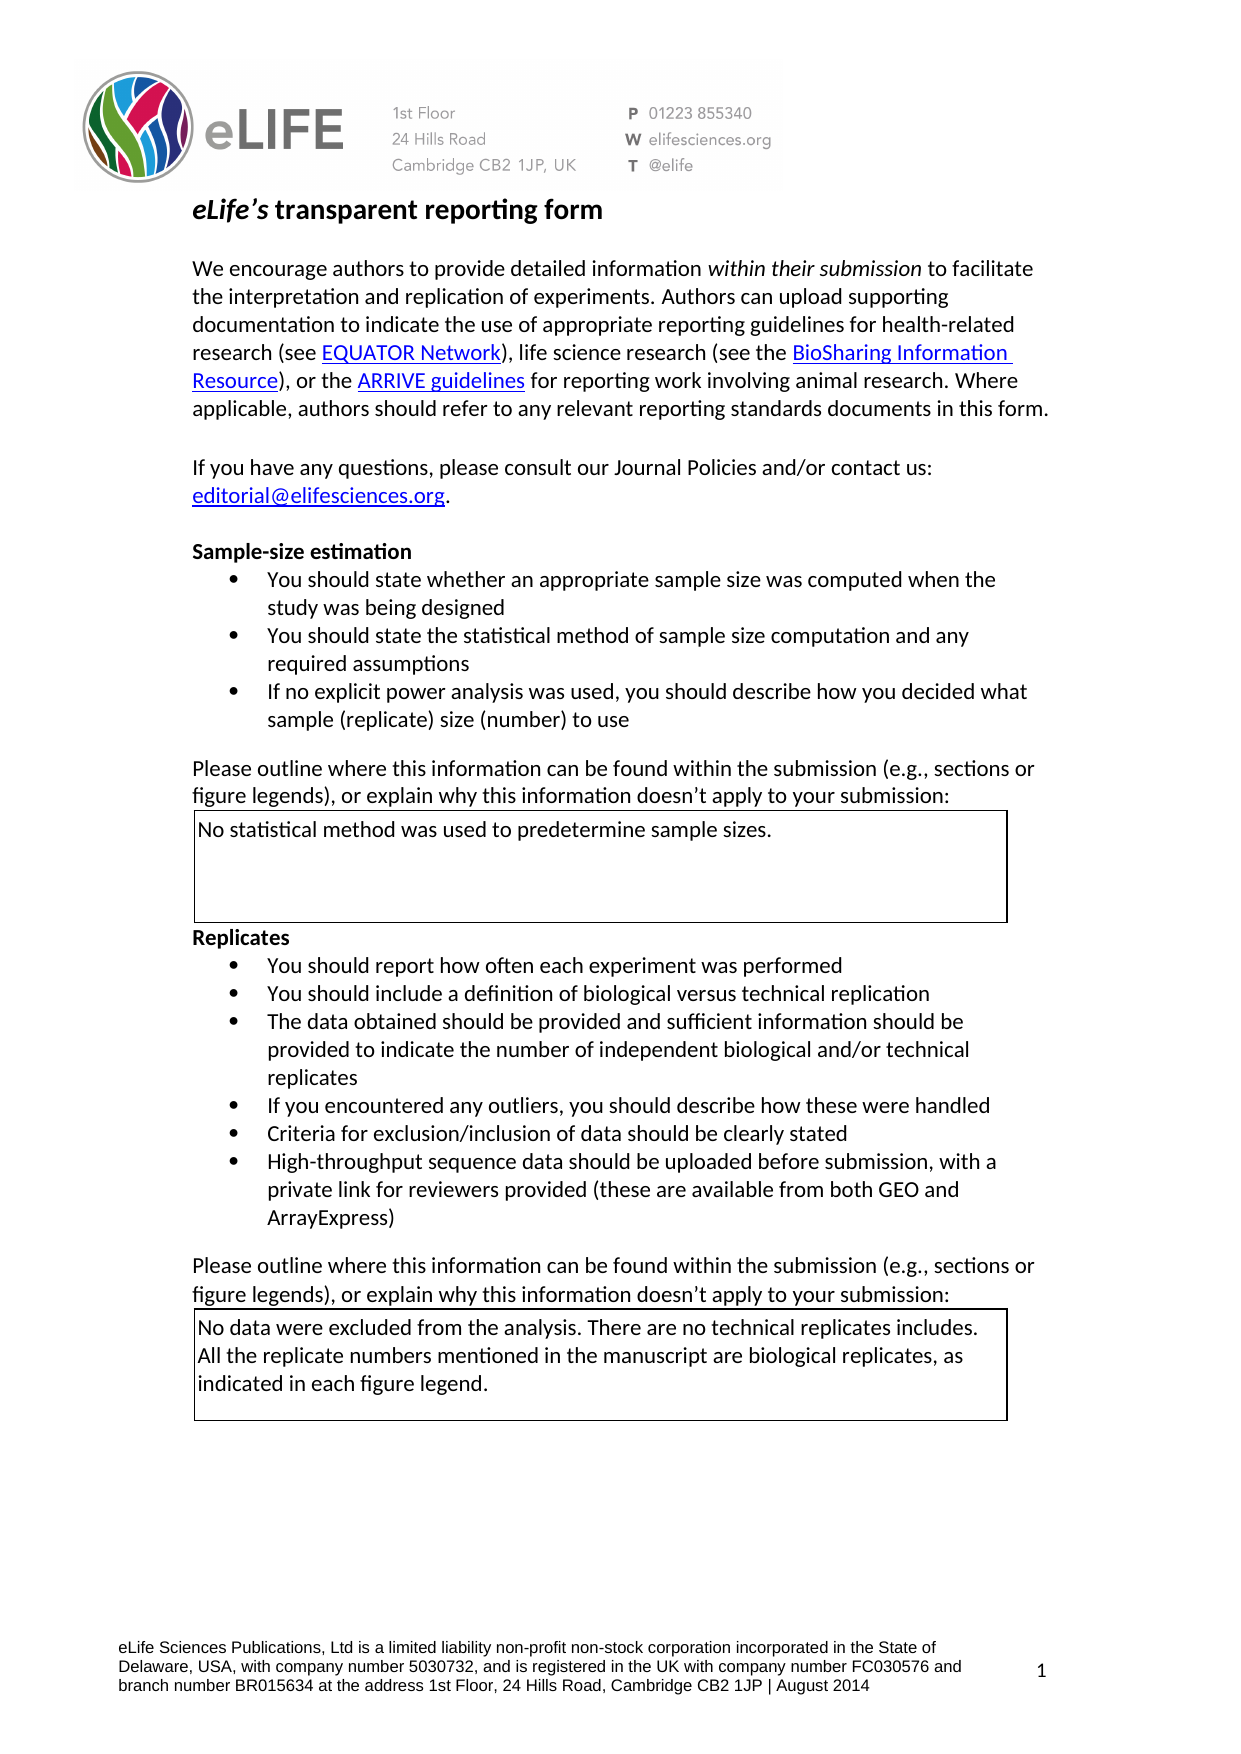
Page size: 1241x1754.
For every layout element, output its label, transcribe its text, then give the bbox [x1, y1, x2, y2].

text If you have any questions, please consult our Journal Policies and/or contact us: editorial@elifesciences.org. [192, 453, 1053, 509]
list You should include a definition of biological versus technical replication [229, 979, 1053, 1007]
list The data obtained should be provided and sufficient information should be provided to indicate the number of independent biological and/or technical replicates [229, 1007, 1053, 1091]
list Criteria for exclusion/inclusion of data should be clearly stated [229, 1119, 1053, 1147]
text No data were excluded from the analysis. There are no technical replicates includes. All the replicate numbers mentioned in the manuscript are biological replicates, as indicated in each figure legend. [195, 1311, 1006, 1400]
list You should report how often each experiment was performed [229, 951, 1053, 979]
text No statistical method was used to predetermine sample sizes. [195, 813, 1006, 846]
text eLife’s transparent reporting form [192, 191, 1053, 226]
text We encourage authors to provide detailed information within their submission to facilitate the interpretation and replication of experiments. Authors can upload supporting documentation to indicate the use of appropriate reporting guidelines for health-related research (see EQUATOR Network), life science research (see the BioSharing Information Resource), or the ARRIVE guidelines for reporting work involving animal research. Where applicable, authors should refer to any relevant reporting standards documents in this form. [192, 254, 1053, 423]
list High-throughput sequence data should be uploaded before submission, with a private link for reviewers provided (these are available from both GEO and ArrayExpress) [229, 1147, 1053, 1231]
list You should state whether an appropriate sample size was computed when the study was being designed [229, 565, 1053, 621]
text Sample-size estimation [192, 537, 1053, 565]
list You should state the statistical method of sample size computation and any required assumptions [229, 621, 1053, 677]
picture [73, 59, 784, 191]
text Replicates [192, 838, 1053, 951]
list If you encountered any outliers, you should describe how these were handled [229, 1091, 1053, 1119]
list If no explicit power analysis was used, you should describe how you decided what sample (replicate) size (number) to use [229, 677, 1053, 733]
